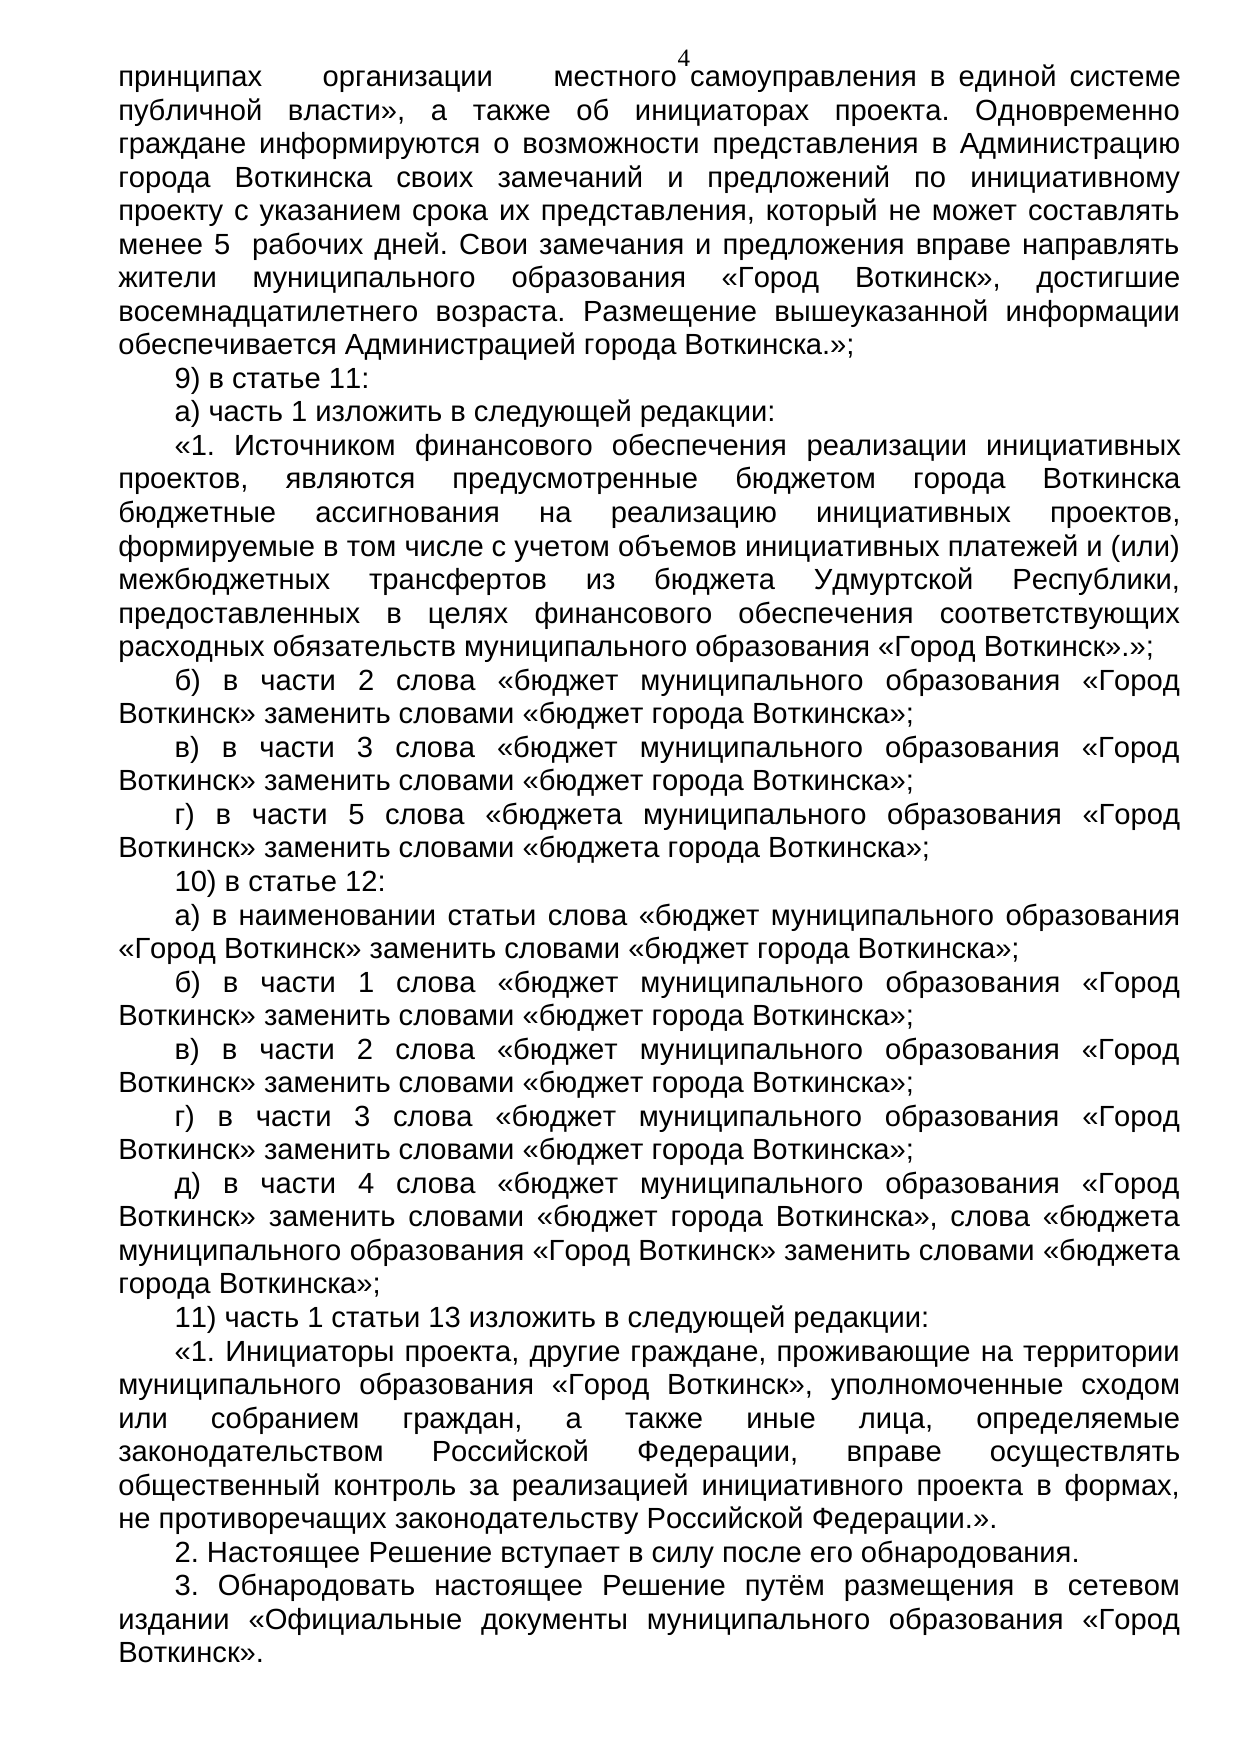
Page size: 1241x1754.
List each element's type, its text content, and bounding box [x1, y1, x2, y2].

text 11) часть 1 статьи 13 изложить в следующей редакции: [118, 1300, 1181, 1334]
text г) в части 5 слова «бюджета муниципального образования «Город Воткинск» заменить словами «бюджета города Воткинска»; [118, 797, 1181, 864]
text д) в части 4 слова «бюджет муниципального образования «Город Воткинск» заменить словами «бюджет города Воткинска», слова «бюджета муниципального образования «Город Воткинск» заменить словами «бюджета города Воткинска»; [118, 1166, 1181, 1300]
text в) в части 3 слова «бюджет муниципального образования «Город Воткинск» заменить словами «бюджет города Воткинска»; [118, 730, 1181, 797]
text «1. Инициаторы проекта, другие граждане, проживающие на территории муниципального образования «Город Воткинск», уполномоченные сходом или собранием граждан, а также иные лица, определяемые законодательством Российской Федерации, вправе осуществлять общественный контроль за реализацией инициативного проекта в формах, не противоречащих законодательству Российской Федерации.». [118, 1334, 1181, 1535]
text 9) в статье 11: [118, 361, 1181, 394]
text а) часть 1 изложить в следующей редакции: [118, 394, 1181, 428]
text в) в части 2 слова «бюджет муниципального образования «Город Воткинск» заменить словами «бюджет города Воткинска»; [118, 1032, 1181, 1099]
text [118, 59, 1181, 361]
text 10) в статье 12: [118, 864, 1181, 898]
text «1. Источником финансового обеспечения реализации инициативных проектов, являются предусмотренные бюджетом города Воткинска бюджетные ассигнования на реализацию инициативных проектов, формируемые в том числе с учетом объемов инициативных платежей и (или) межбюджетных трансфертов из бюджета Удмуртской Республики, предоставленных в целях финансового обеспечения соответствующих расходных обязательств муниципального образования «Город Воткинск».»; [118, 428, 1181, 663]
text 2. Настоящее Решение вступает в силу после его обнародования. [118, 1535, 1181, 1568]
text б) в части 1 слова «бюджет муниципального образования «Город Воткинск» заменить словами «бюджет города Воткинска»; [118, 965, 1181, 1032]
text а) в наименовании статьи слова «бюджет муниципального образования «Город Воткинск» заменить словами «бюджет города Воткинска»; [118, 898, 1181, 965]
text 3. Обнародовать настоящее Решение путём размещения в сетевом издании «Официальные документы муниципального образования «Город Воткинск». [118, 1568, 1181, 1669]
text б) в части 2 слова «бюджет муниципального образования «Город Воткинск» заменить словами «бюджет города Воткинска»; [118, 663, 1181, 730]
text г) в части 3 слова «бюджет муниципального образования «Город Воткинск» заменить словами «бюджет города Воткинска»; [118, 1099, 1181, 1166]
